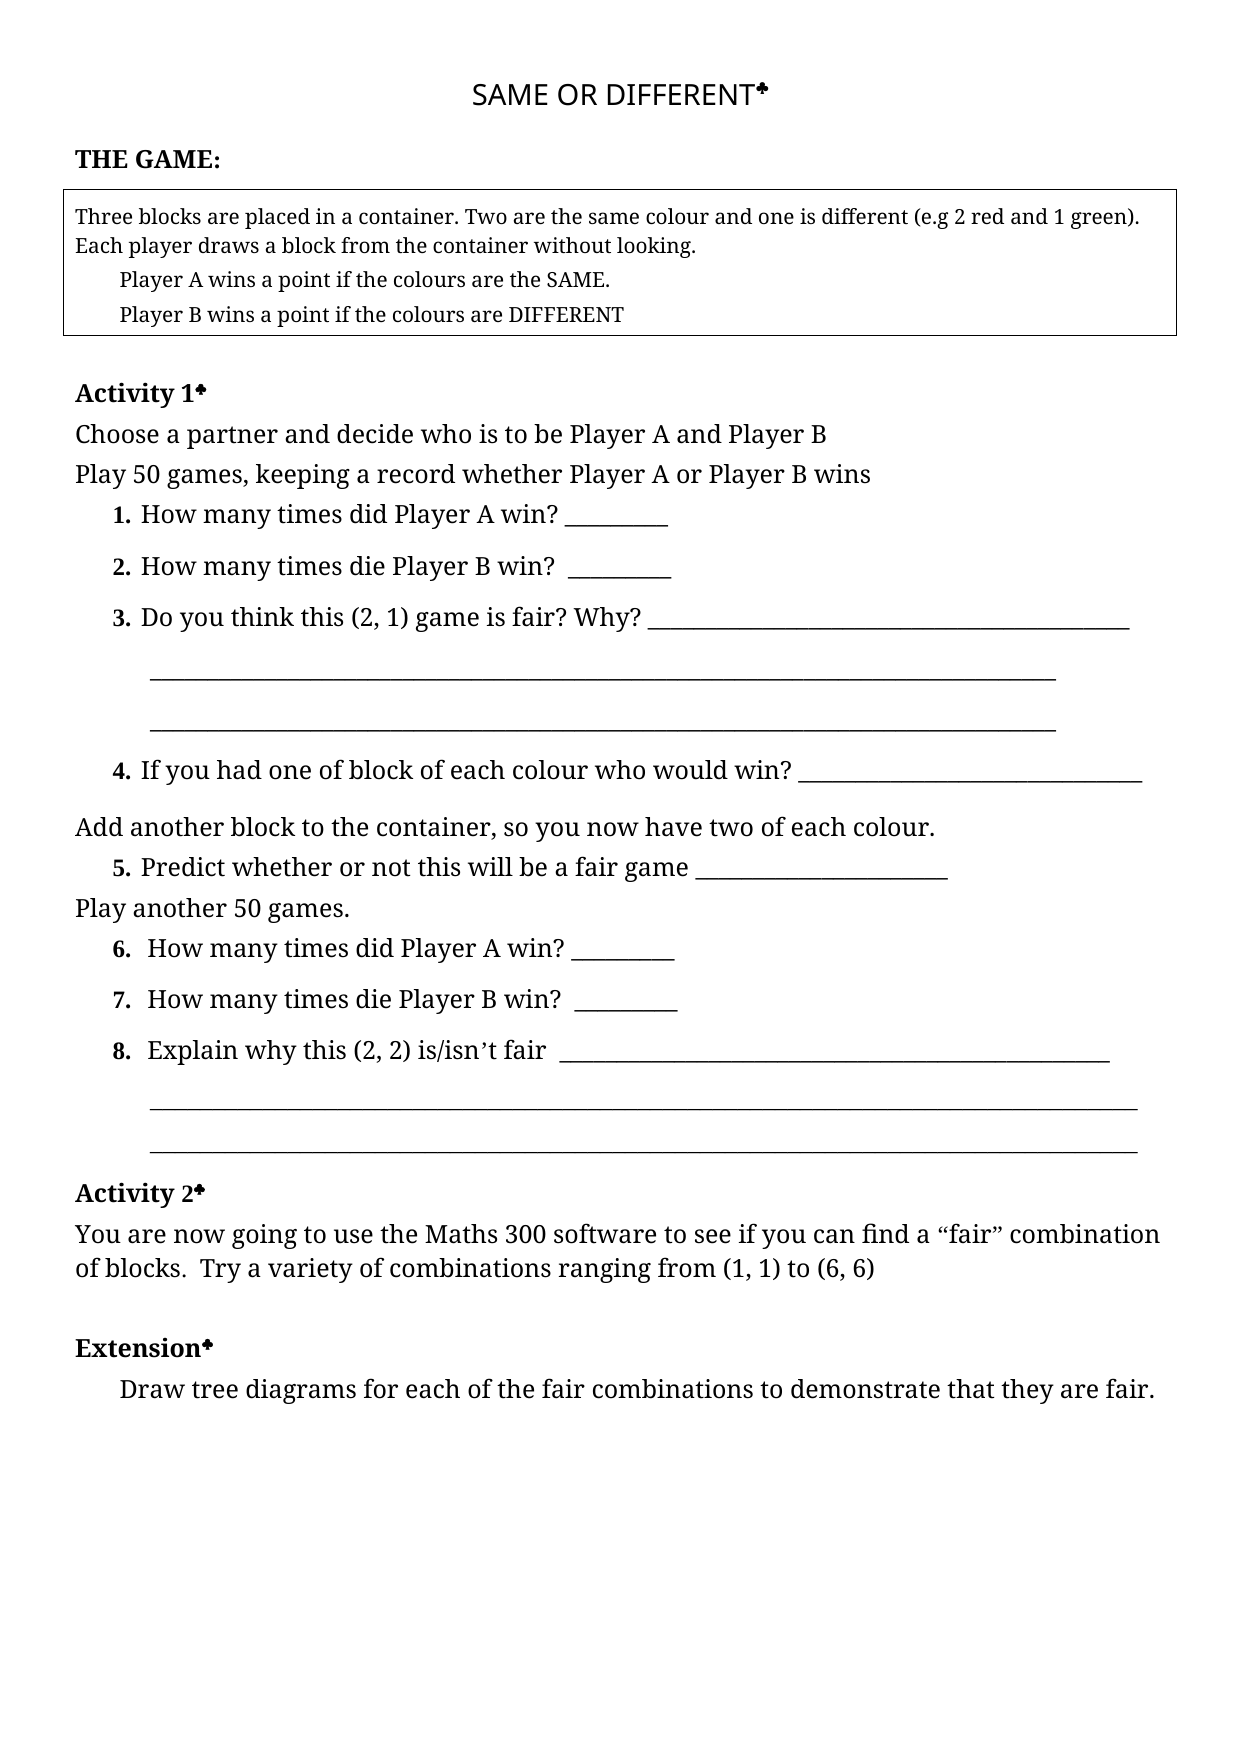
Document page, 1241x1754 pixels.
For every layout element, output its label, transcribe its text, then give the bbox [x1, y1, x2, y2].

list _______________________________________________________________________________ [150, 1084, 1165, 1112]
text Activity 1 [75, 376, 1165, 410]
list How many times die Player B win? _________ [112, 982, 1165, 1016]
list _______________________________________________________________________________ [150, 650, 1165, 684]
text Draw tree diagrams for each of the fair combinations to demonstrate that they are fair. [75, 1371, 1165, 1406]
list How many times die Player B win? _________ [112, 548, 1165, 582]
text Add another block to the container, so you now have two of each colour. [75, 809, 1165, 844]
text THE GAME: [75, 142, 1165, 176]
list If you had one of block of each colour who would win? ______________________________ [112, 752, 1165, 786]
text You are now going to use the Maths 300 software to see if you can find a “fair” combination of blocks. Try a variety of combinations ranging from (1, 1) to (6, 6) [75, 1216, 1165, 1284]
table_header Three blocks are placed in a container. Two are the same colour and one is different (e.g 2 red and 1 green). Each player draws a block from the container without looking. Player A wins a point if the colours are the SAME. Player B wins a point if the colours are DIFFERENT [64, 190, 1176, 335]
list _______________________________________________________________________________ [150, 701, 1165, 735]
text Play another 50 games. [75, 890, 1165, 924]
list How many times did Player A win? _________ [112, 497, 1165, 531]
list Predict whether or not this will be a fair game ______________________ [112, 850, 1165, 884]
list Explain why this (2, 2) is/isn’t fair ________________________________________________ [112, 1033, 1165, 1067]
text Choose a partner and decide who is to be Player A and Player B [75, 416, 1165, 451]
list _______________________________________________________________________________ [150, 1127, 1165, 1156]
list Do you think this (2, 1) game is fair? Why? __________________________________________ [112, 599, 1165, 633]
text Activity 2 [75, 1176, 1165, 1210]
text Extension [75, 1331, 1165, 1365]
text Play 50 games, keeping a record whether Player A or Player B wins [75, 457, 1165, 491]
list How many times did Player A win? _________ [112, 931, 1165, 964]
